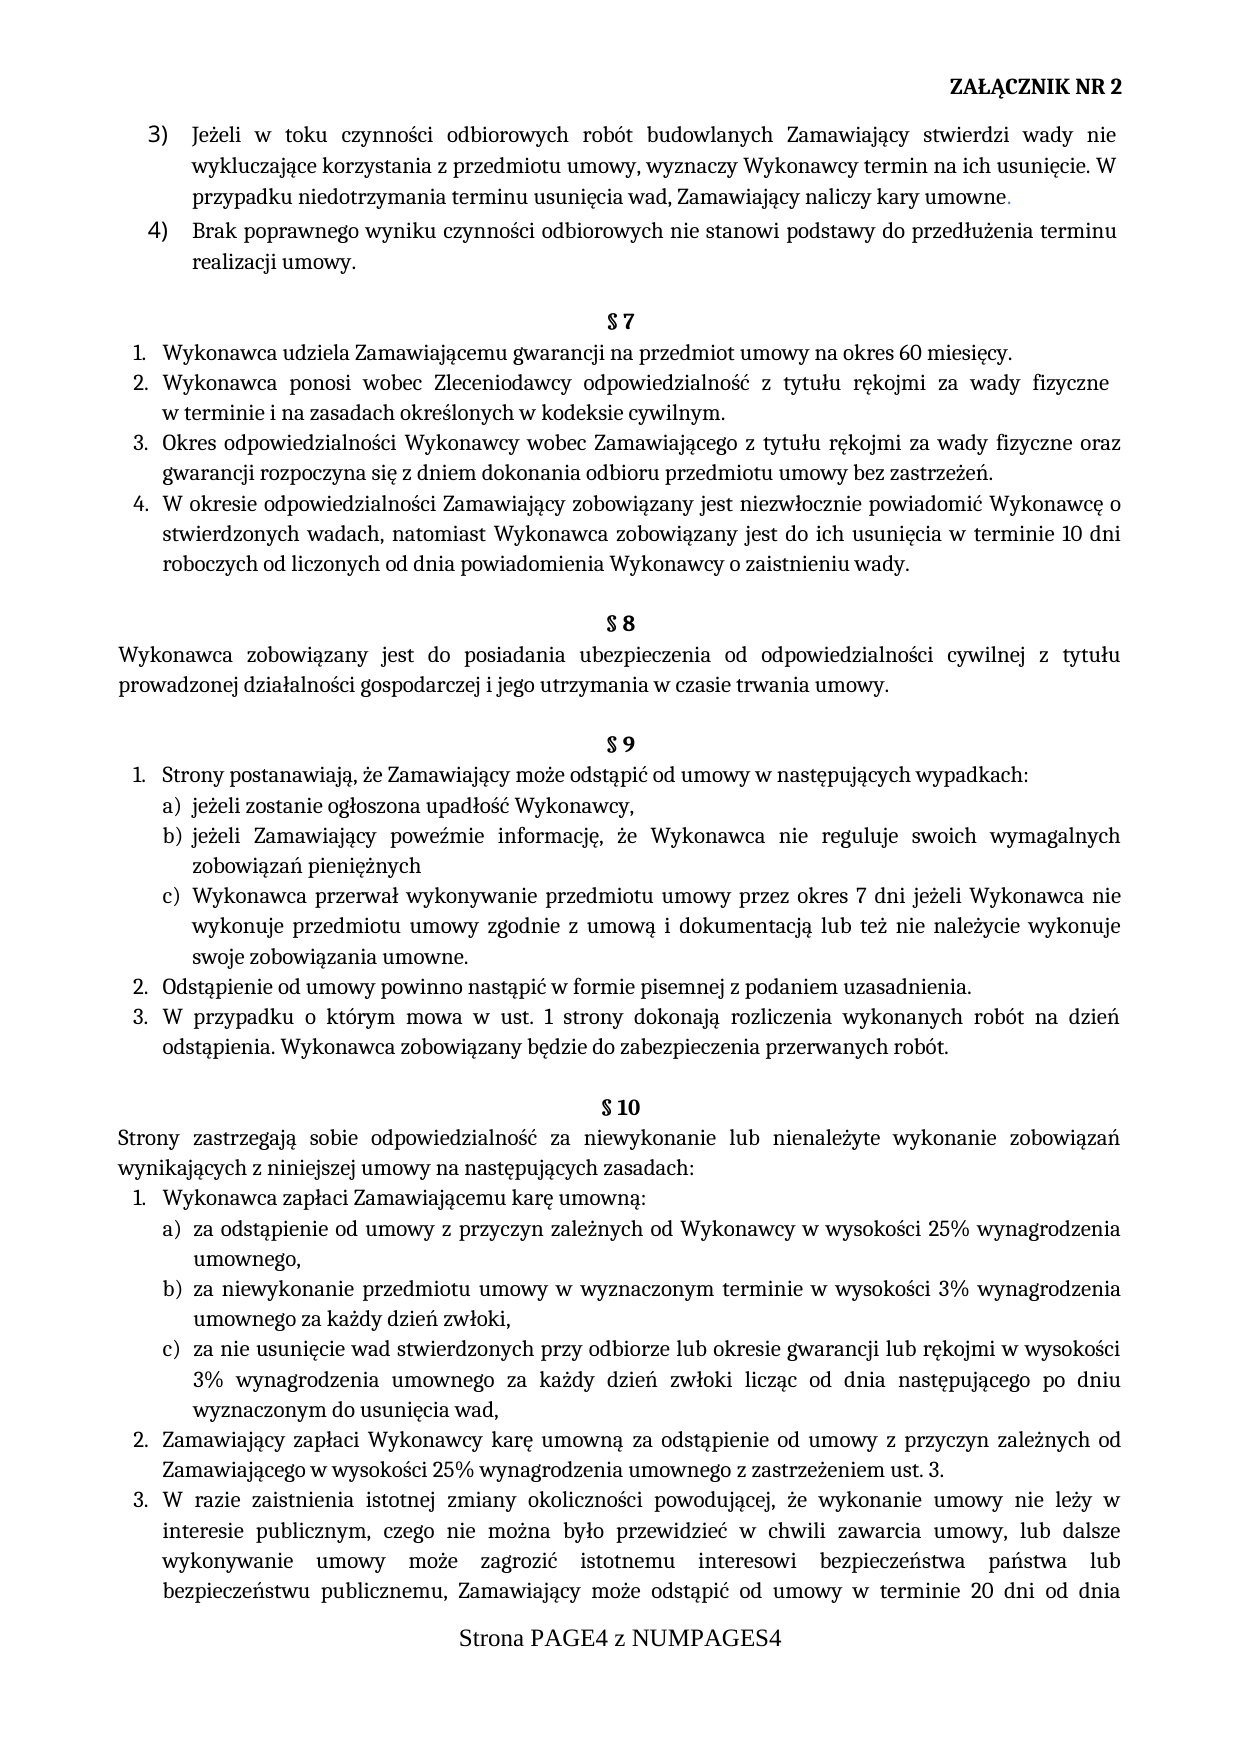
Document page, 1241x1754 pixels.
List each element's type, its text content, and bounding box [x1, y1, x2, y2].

list Okres odpowiedzialności Wykonawcy wobec Zamawiającego z tytułu rękojmi za wady fizyczne oraz gwarancji rozpoczyna się z dniem dokonania odbioru przedmiotu umowy bez zastrzeżeń. [133, 430, 1122, 487]
list za nie usunięcie wad stwierdzonych przy odbiorze lub okresie gwarancji lub rękojmi w wysokości 3% wynagrodzenia umownego za każdy dzień zwłoki licząc od dnia następującego po dniu wyznaczonym do usunięcia wad, [162, 1336, 1122, 1423]
text § 10 [118, 1094, 1122, 1121]
list Odstąpienie od umowy powinno nastąpić w formie pisemnej z podaniem uzasadnienia. [133, 974, 1122, 1000]
list Strony postanawiają, że Zamawiający może odstąpić od umowy w następujących wypadkach: [133, 762, 1122, 789]
list jeżeli zostanie ogłoszona upadłość Wykonawcy, [162, 792, 1122, 819]
list Wykonawca ponosi wobec Zleceniodawcy odpowiedzialność z tytułu rękojmi za wady fizyczne w terminie i na zasadach określonych w kodeksie cywilnym. [133, 369, 1122, 426]
list W przypadku o którym mowa w ust. 1 strony dokonają rozliczenia wykonanych robót na dzień odstąpienia. Wykonawca zobowiązany będzie do zabezpieczenia przerwanych robót. [133, 1004, 1122, 1061]
list za odstąpienie od umowy z przyczyn zależnych od Wykonawcy w wysokości 25% wynagrodzenia umownego, [162, 1215, 1122, 1272]
text Wykonawca zobowiązany jest do posiadania ubezpieczenia od odpowiedzialności cywilnej z tytułu prowadzonej działalności gospodarczej i jego utrzymania w czasie trwania umowy. [118, 641, 1122, 698]
list za niewykonanie przedmiotu umowy w wyznaczonym terminie w wysokości 3% wynagrodzenia umownego za każdy dzień zwłoki, [162, 1276, 1122, 1332]
list jeżeli Zamawiający poweźmie informację, że Wykonawca nie reguluje swoich wymagalnych zobowiązań pieniężnych [162, 823, 1122, 879]
text § 7 [118, 309, 1122, 336]
list Jeżeli w toku czynności odbiorowych robót budowlanych Zamawiający stwierdzi wady nie wykluczające korzystania z przedmiotu umowy, wyznaczy Wykonawcy termin na ich usunięcie. W przypadku niedotrzymania terminu usunięcia wad, Zamawiający naliczy kary umowne. [148, 118, 1118, 210]
list Wykonawca przerwał wykonywanie przedmiotu umowy przez okres 7 dni jeżeli Wykonawca nie wykonuje przedmiotu umowy zgodnie z umową i dokumentacją lub też nie należycie wykonuje swoje zobowiązania umowne. [162, 883, 1122, 970]
list Wykonawca zapłaci Zamawiającemu karę umowną: [133, 1185, 1122, 1212]
list Brak poprawnego wyniku czynności odbiorowych nie stanowi podstawy do przedłużenia terminu realizacji umowy. [148, 214, 1118, 275]
text § 9 [118, 732, 1122, 758]
list W okresie odpowiedzialności Zamawiający zobowiązany jest niezwłocznie powiadomić Wykonawcę o stwierdzonych wadach, natomiast Wykonawca zobowiązany jest do ich usunięcia w terminie 10 dni roboczych od liczonych od dnia powiadomienia Wykonawcy o zaistnieniu wady. [133, 490, 1122, 577]
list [133, 1487, 1122, 1604]
text Strony zastrzegają sobie odpowiedzialność za niewykonanie lub nienależyte wykonanie zobowiązań wynikających z niniejszej umowy na następujących zasadach: [118, 1125, 1122, 1181]
list Zamawiający zapłaci Wykonawcy karę umowną za odstąpienie od umowy z przyczyn zależnych od Zamawiającego w wysokości 25% wynagrodzenia umownego z zastrzeżeniem ust. 3. [133, 1427, 1122, 1483]
list Wykonawca udziela Zamawiającemu gwarancji na przedmiot umowy na okres 60 miesięcy. [133, 339, 1122, 366]
text § 8 [118, 611, 1122, 638]
